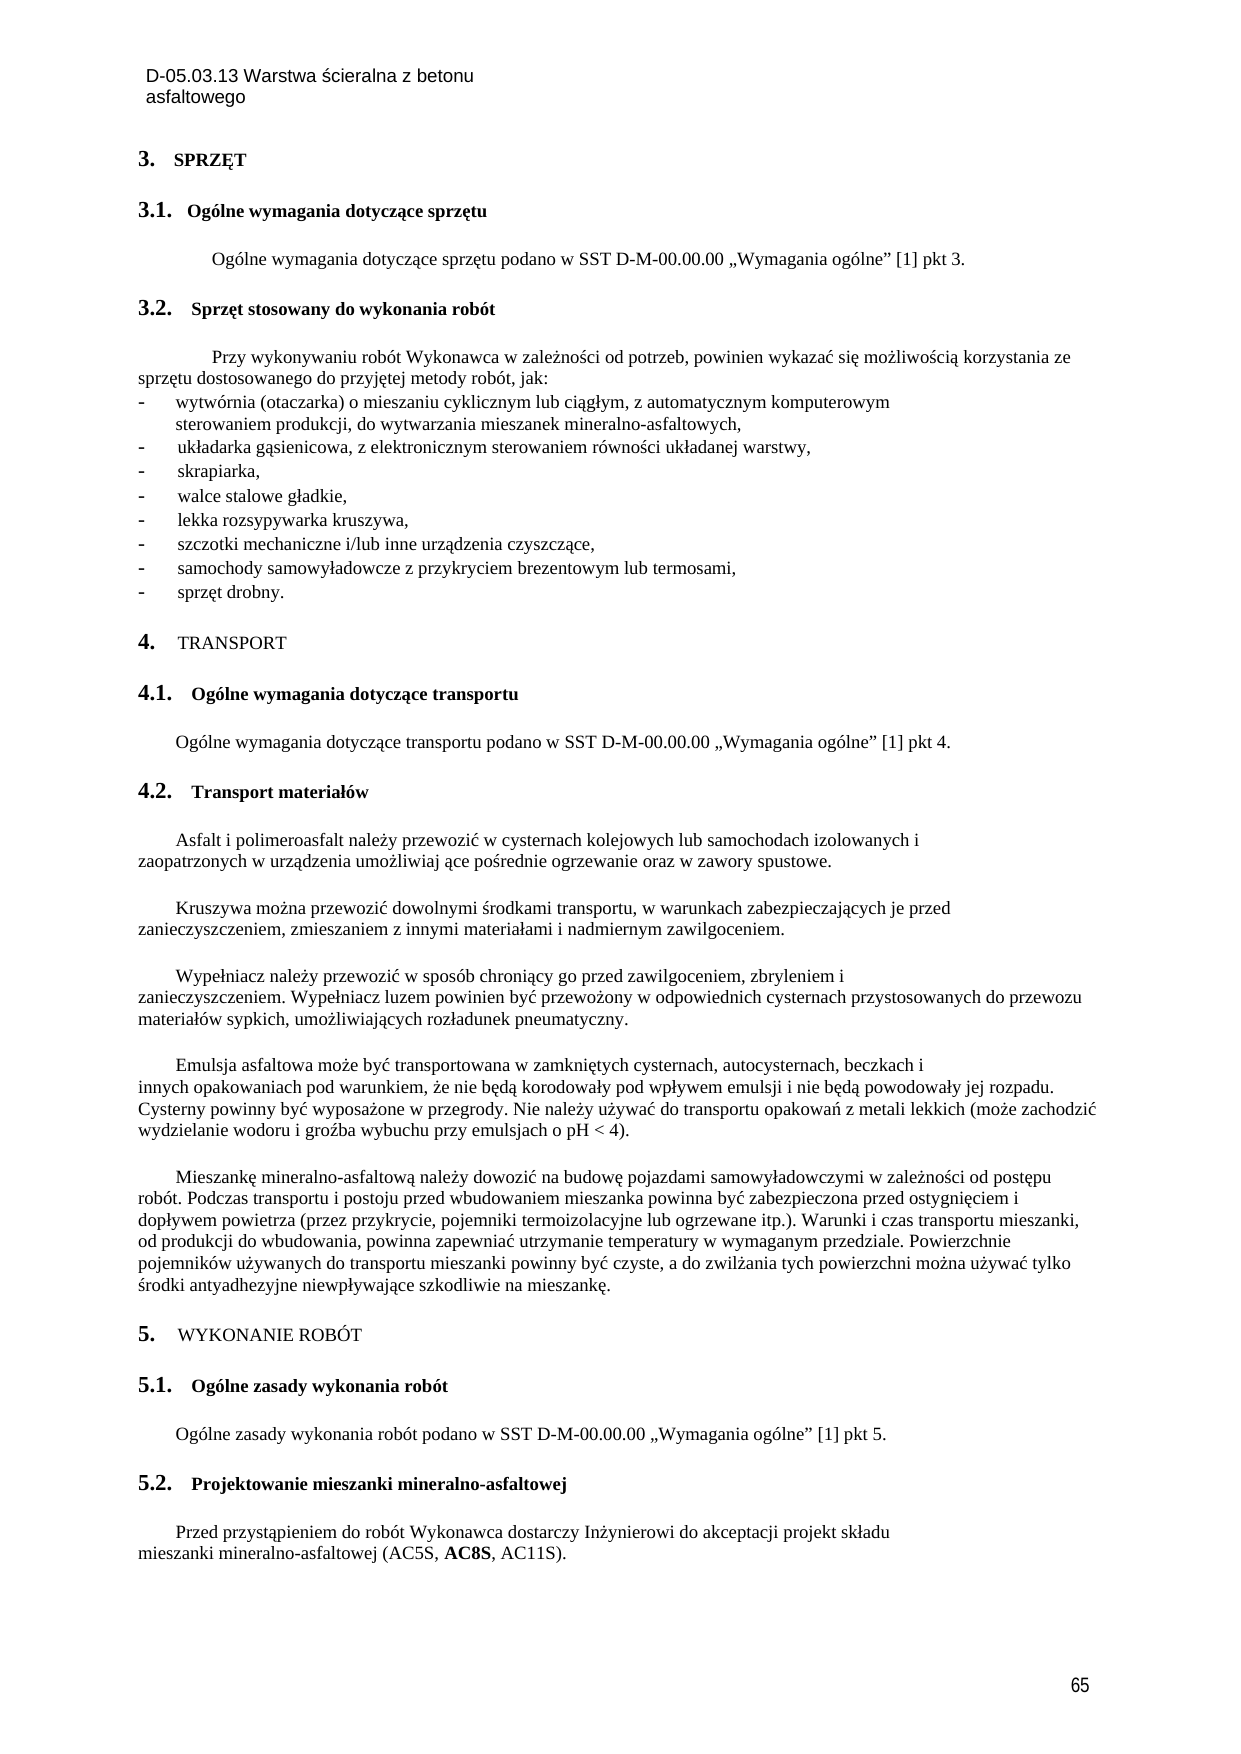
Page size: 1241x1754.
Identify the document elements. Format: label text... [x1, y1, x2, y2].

text Wypełniacz należy przewozić w sposób chroniący go przed zawilgoceniem, zbryleniem i zanieczyszczeniem. Wypełniacz luzem powinien być przewożony w odpowiednich cysternach przystosowanych do przewozu materiałów sypkich, umożliwiających rozładunek pneumatyczny. [138, 965, 1098, 1029]
list Ogólne zasady wykonania robót [138, 1371, 1098, 1398]
text Ogólne wymagania dotyczące sprzętu podano w SST D-M-00.00.00 „Wymagania ogólne” [1] pkt 3. [212, 248, 1098, 269]
text Mieszankę mineralno-asfaltową należy dowozić na budowę pojazdami samowyładowczymi w zależności od postępu robót. Podczas transportu i postoju przed wbudowaniem mieszanka powinna być zabezpieczona przed ostygnięciem i dopływem powietrza (przez przykrycie, pojemniki termoizolacyjne lub ogrzewane itp.). Warunki i czas transportu mieszanki, od produkcji do wbudowania, powinna zapewniać utrzymanie temperatury w wymaganym przedziale. Powierzchnie pojemników używanych do transportu mieszanki powinny być czyste, a do zwilżania tych powierzchni można używać tylko środki antyadhezyjne niewpływające szkodliwie na mieszankę. [138, 1166, 1098, 1295]
list samochody samowyładowcze z przykryciem brezentowym lub termosami, [138, 555, 1098, 579]
text Przed przystąpieniem do robót Wykonawca dostarczy Inżynierowi do akceptacji projekt składu mieszanki mineralno-asfaltowej (AC5S, AC8S, AC11S). [138, 1521, 1098, 1564]
list lekka rozsypywarka kruszywa, [138, 507, 1098, 531]
list szczotki mechaniczne i/lub inne urządzenia czyszczące, [138, 531, 1098, 555]
list Transport materiałów [138, 777, 1098, 803]
list walce stalowe gładkie, [138, 482, 1098, 507]
list Sprzęt stosowany do wykonania robót [138, 294, 1098, 321]
text Ogólne wymagania dotyczące transportu podano w SST D-M-00.00.00 „Wymagania ogólne” [1] pkt 4. [138, 731, 1098, 752]
text Ogólne zasady wykonania robót podano w SST D-M-00.00.00 „Wymagania ogólne” [1] pkt 5. [138, 1423, 1098, 1444]
list układarka gąsienicowa, z elektronicznym sterowaniem równości układanej warstwy, [138, 434, 1098, 458]
list Projektowanie mieszanki mineralno-asfaltowej [138, 1469, 1098, 1496]
list Ogólne wymagania dotyczące sprzętu [138, 196, 1098, 223]
text Kruszywa można przewozić dowolnymi środkami transportu, w warunkach zabezpieczających je przed zanieczyszczeniem, zmieszaniem z innymi materiałami i nadmiernym zawilgoceniem. [138, 897, 1098, 940]
text Emulsja asfaltowa może być transportowana w zamkniętych cysternach, autocysternach, beczkach i innych opakowaniach pod warunkiem, że nie będą korodowały pod wpływem emulsji i nie będą powodowały jej rozpadu. Cysterny powinny być wyposażone w przegrody. Nie należy używać do transportu opakowań z metali lekkich (może zachodzić wydzielanie wodoru i groźba wybuchu przy emulsjach o pH < 4). [138, 1054, 1098, 1141]
list TRANSPORT [138, 628, 1098, 654]
list WYKONANIE ROBÓT [138, 1320, 1098, 1346]
text Przy wykonywaniu robót Wykonawca w zależności od potrzeb, powinien wykazać się możliwością korzystania ze sprzętu dostosowanego do przyjętej metody robót, jak: [138, 346, 1098, 389]
list skrapiarka, [138, 458, 1098, 482]
list Ogólne wymagania dotyczące transportu [138, 679, 1098, 706]
list wytwórnia (otaczarka) o mieszaniu cyklicznym lub ciągłym, z automatycznym komputerowym sterowaniem produkcji, do wytwarzania mieszanek mineralno-asfaltowych, [138, 389, 1098, 434]
text Asfalt i polimeroasfalt należy przewozić w cysternach kolejowych lub samochodach izolowanych i zaopatrzonych w urządzenia umożliwiaj ące pośrednie ogrzewanie oraz w zawory spustowe. [138, 828, 1098, 872]
list sprzęt drobny. [138, 579, 1098, 603]
list SPRZĘT [138, 145, 1098, 171]
